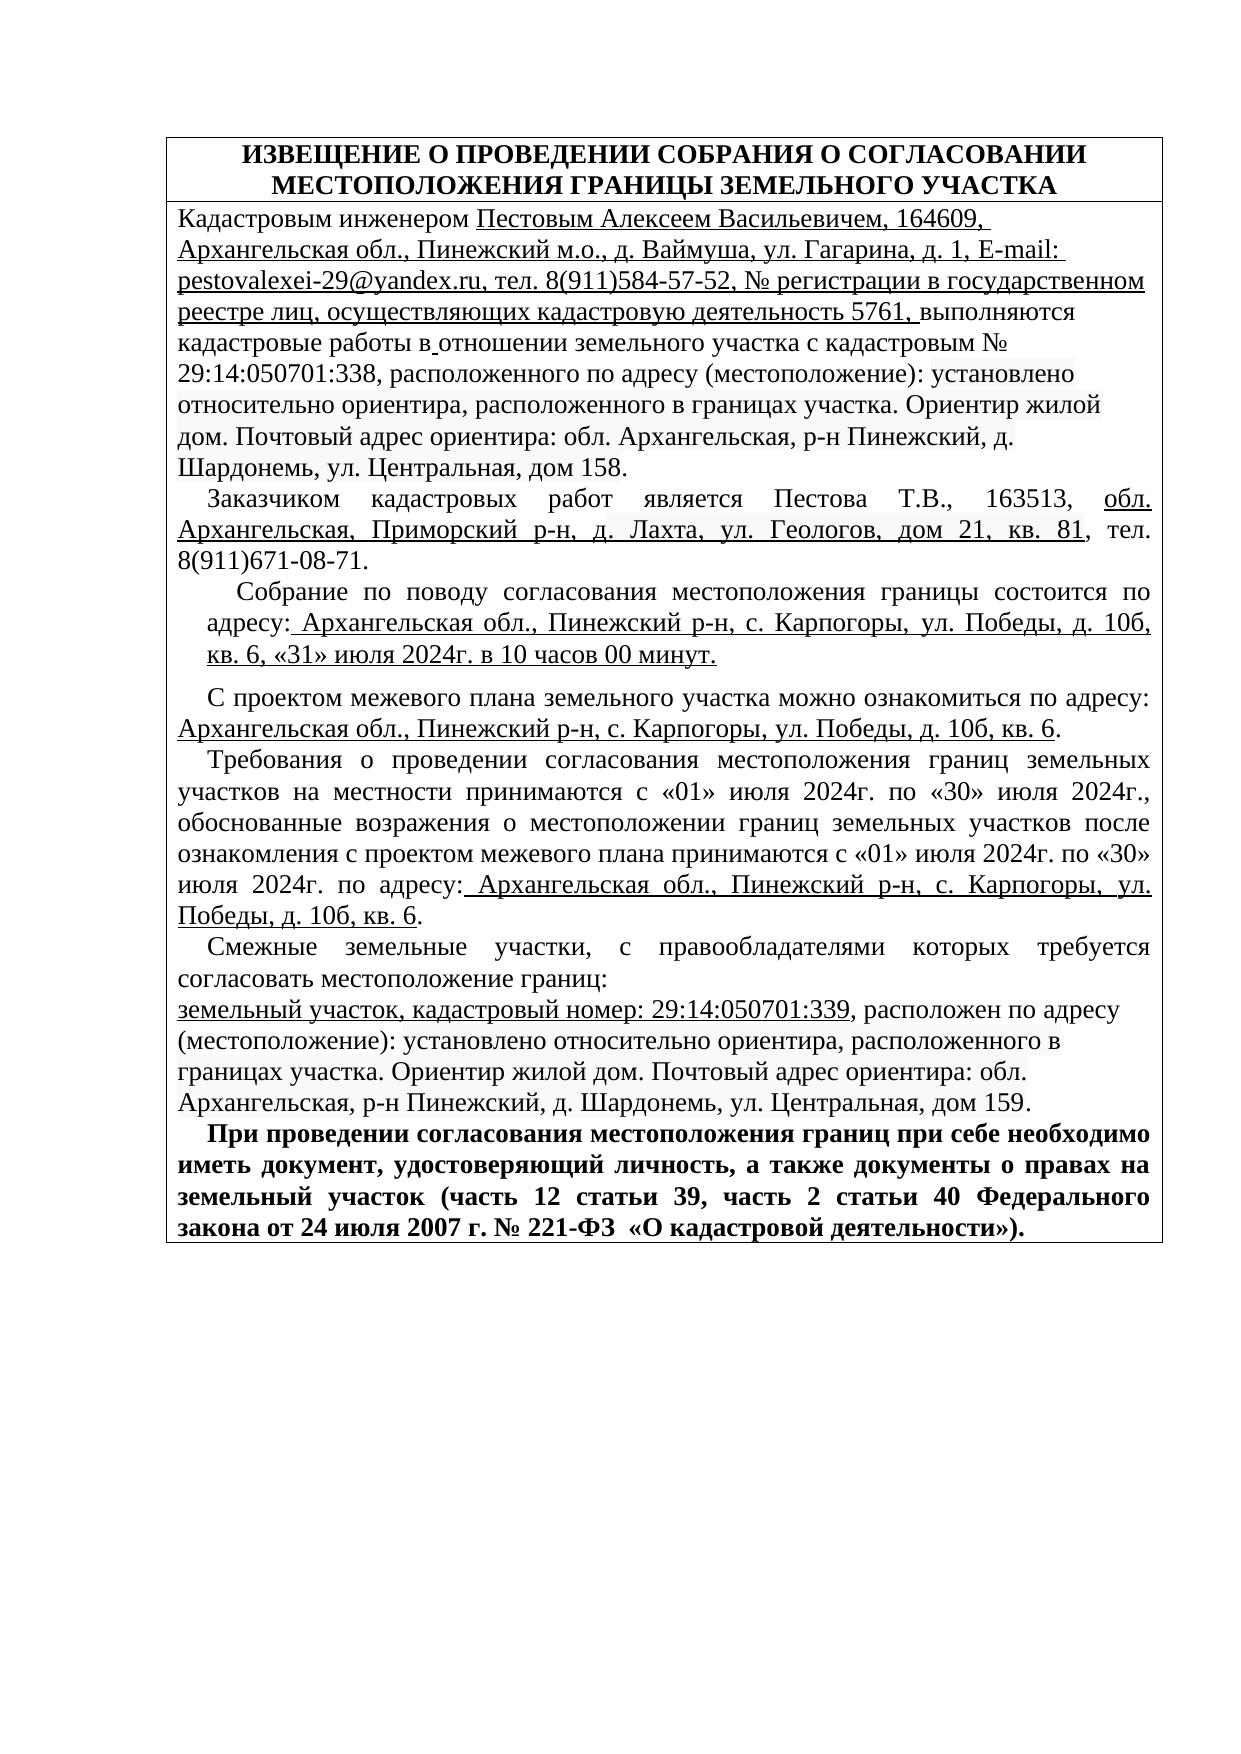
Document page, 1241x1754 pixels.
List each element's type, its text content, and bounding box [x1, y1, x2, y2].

table_cell Кадастровым инженером Пестовым Алексеем Васильевичем, 164609, Архангельская обл., Пинежский м.о., д. Ваймуша, ул. Гагарина, д. 1, E-mail: pestovalexei-29@yandex.ru, тел. 8(911)584-57-52, № регистрации в государственном реестре лиц, осуществляющих кадастровую деятельность 5761, выполняются кадастровые работы в отношении земельного участка с кадастровым № 29:14:050701:338, расположенного по адресу (местоположение): установлено относительно ориентира, расположенного в границах участка. Ориентир жилой дом. Почтовый адрес ориентира: обл. Архангельская, р-н Пинежский, д. Шардонемь, ул. Центральная, дом 158. Заказчиком кадастровых работ является Пестова Т.В., 163513, обл. Архангельская, Приморский р-н, д. Лахта, ул. Геологов, дом 21, кв. 81, тел. 8(911)671-08-71. Собрание по поводу согласования местоположения границы состоится по адресу: Архангельская обл., Пинежский р-н, с. Карпогоры, ул. Победы, д. 10б, кв. 6, «31» июля 2024г. в 10 часов 00 минут. С проектом межевого плана земельного участка можно ознакомиться по адресу: Архангельская обл., Пинежский р-н, с. Карпогоры, ул. Победы, д. 10б, кв. 6. Требования о проведении согласования местоположения границ земельных участков на местности принимаются с «01» июля 2024г. по «30» июля 2024г., обоснованные возражения о местоположении границ земельных участков после ознакомления с проектом межевого плана принимаются с «01» июля 2024г. по «30» июля 2024г. по адресу: Архангельская обл., Пинежский р-н, с. Карпогоры, ул. Победы, д. 10б, кв. 6. Смежные земельные участки, с правообладателями которых требуется согласовать местоположение границ: земельный участок, кадастровый номер: 29:14:050701:339, расположен по адресу (местоположение): установлено относительно ориентира, расположенного в границах участка. Ориентир жилой дом. Почтовый адрес ориентира: обл. Архангельская, р-н Пинежский, д. Шардонемь, ул. Центральная, дом 159. При проведении согласования местоположения границ при себе необходимо иметь документ, удостоверяющий личность, а также документы о правах на земельный участок (часть 12 статьи 39, часть 2 статьи 40 Федерального закона от 24 июля 2007 г. № 221-ФЗ «О кадастровой деятельности»). [167, 202, 1162, 1242]
table_header ИЗВЕЩЕНИЕ О ПРОВЕДЕНИИ СОБРАНИЯ О СОГЛАСОВАНИИ МЕСТОПОЛОЖЕНИЯ ГРАНИЦЫ ЗЕМЕЛЬНОГО УЧАСТКА [167, 138, 1162, 201]
